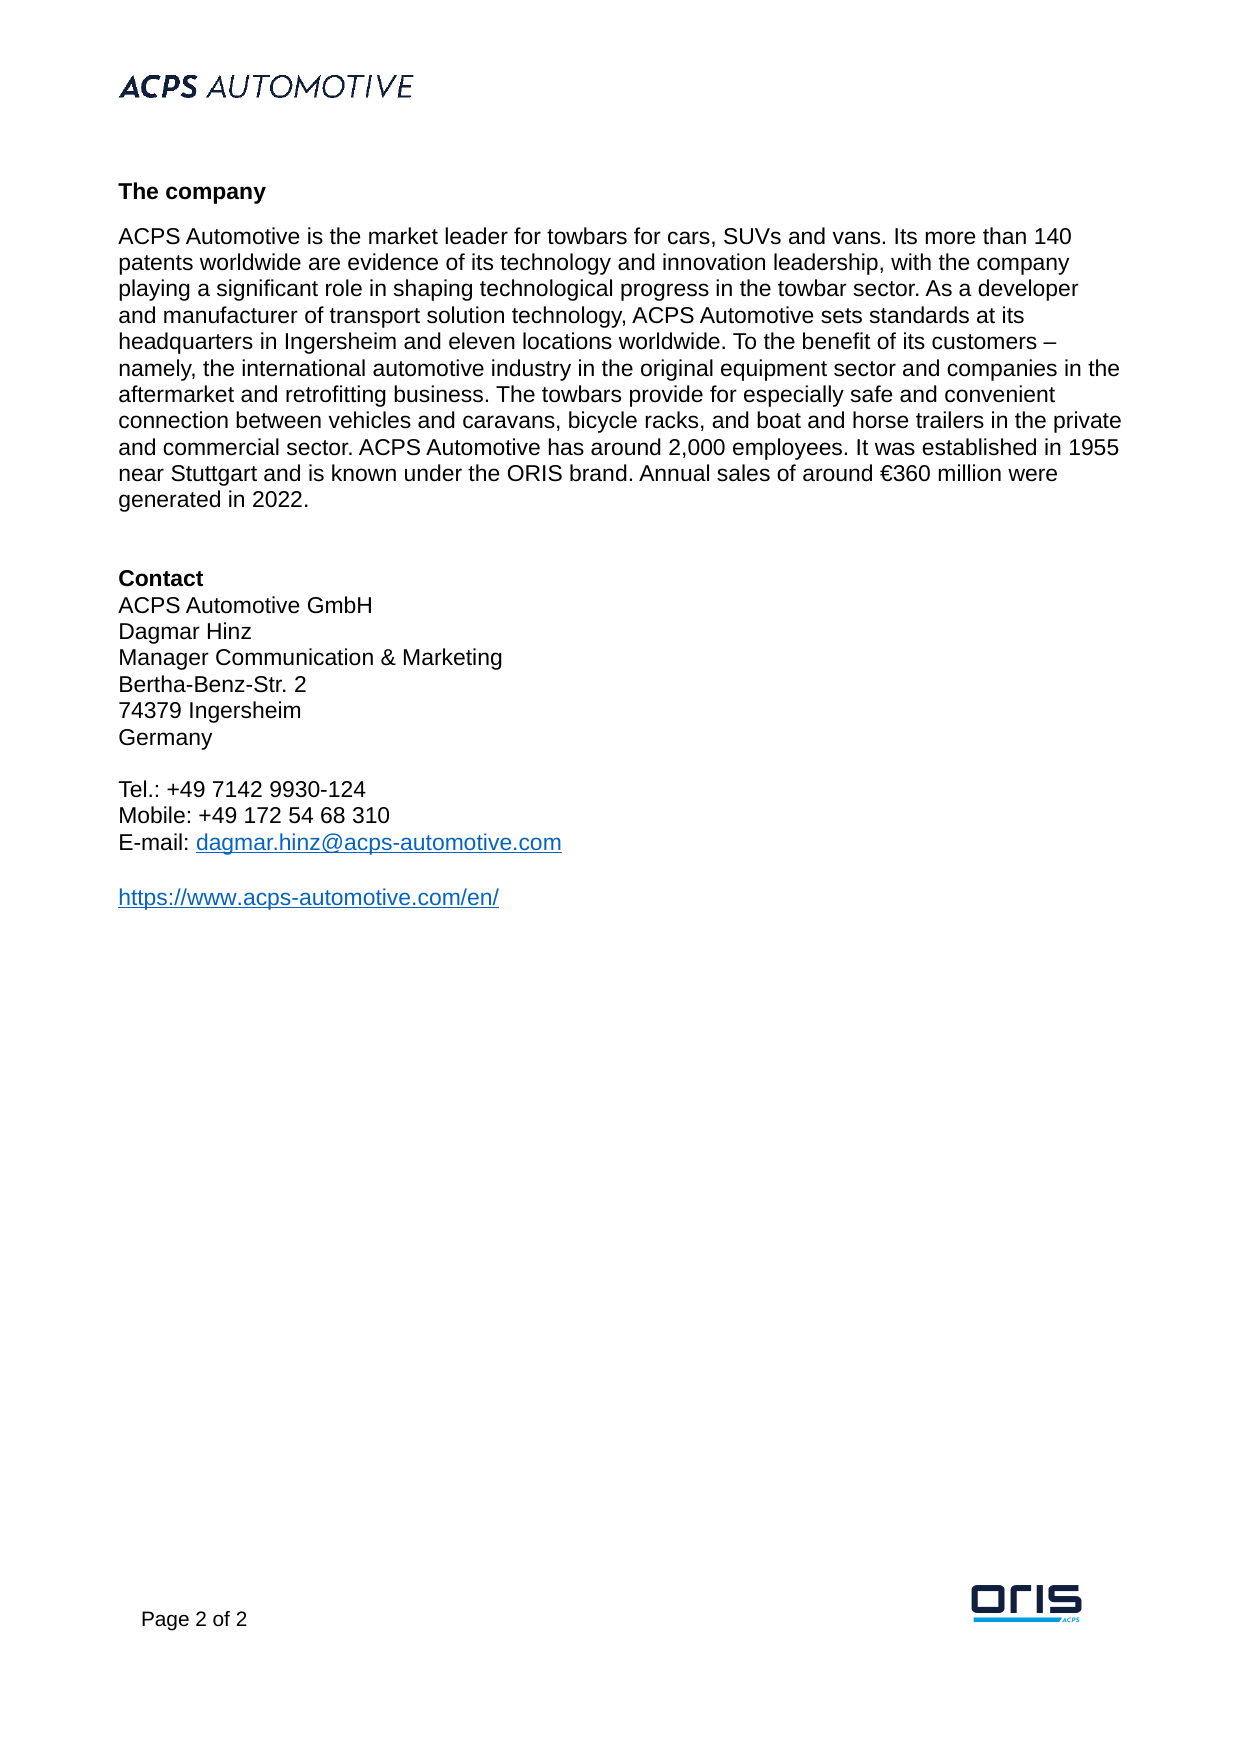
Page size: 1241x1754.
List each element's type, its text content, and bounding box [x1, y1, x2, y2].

picture [118, 75, 414, 98]
picture [967, 1581, 1086, 1627]
text https://www.acps-automotive.com/en/ [118, 884, 1122, 911]
text ACPS Automotive GmbH [118, 592, 1122, 618]
text E-mail: dagmar.hinz@acps-automotive.com [118, 829, 1122, 855]
text Manager Communication & Marketing [118, 644, 1122, 671]
text ACPS Automotive is the market leader for towbars for cars, SUVs and vans. Its more than 140 patents worldwide are evidence of its technology and innovation leadership, with the company playing a significant role in shaping technological progress in the towbar sector. As a developer and manufacturer of transport solution technology, ACPS Automotive sets standards at its headquarters in Ingersheim and eleven locations worldwide. To the benefit of its customers – namely, the international automotive industry in the original equipment sector and companies in the aftermarket and retrofitting business. The towbars provide for especially safe and convenient connection between vehicles and caravans, bicycle racks, and boat and horse trailers in the private and commercial sector. ACPS Automotive has around 2,000 employees. It was established in 1955 near Stuttgart and is known under the ORIS brand. Annual sales of around €360 million were generated in 2022. [118, 223, 1122, 513]
text Germany [118, 723, 1122, 750]
text Bertha-Benz-Str. 2 [118, 671, 1122, 697]
text Tel.: +49 7142 9930-124 [118, 776, 1122, 802]
text 74379 Ingersheim [118, 697, 1122, 723]
text Dagmar Hinz [118, 618, 1122, 644]
text Mobile: +49 172 54 68 310 [118, 802, 1122, 829]
text Contact [118, 565, 1122, 592]
text The company [118, 178, 1122, 204]
